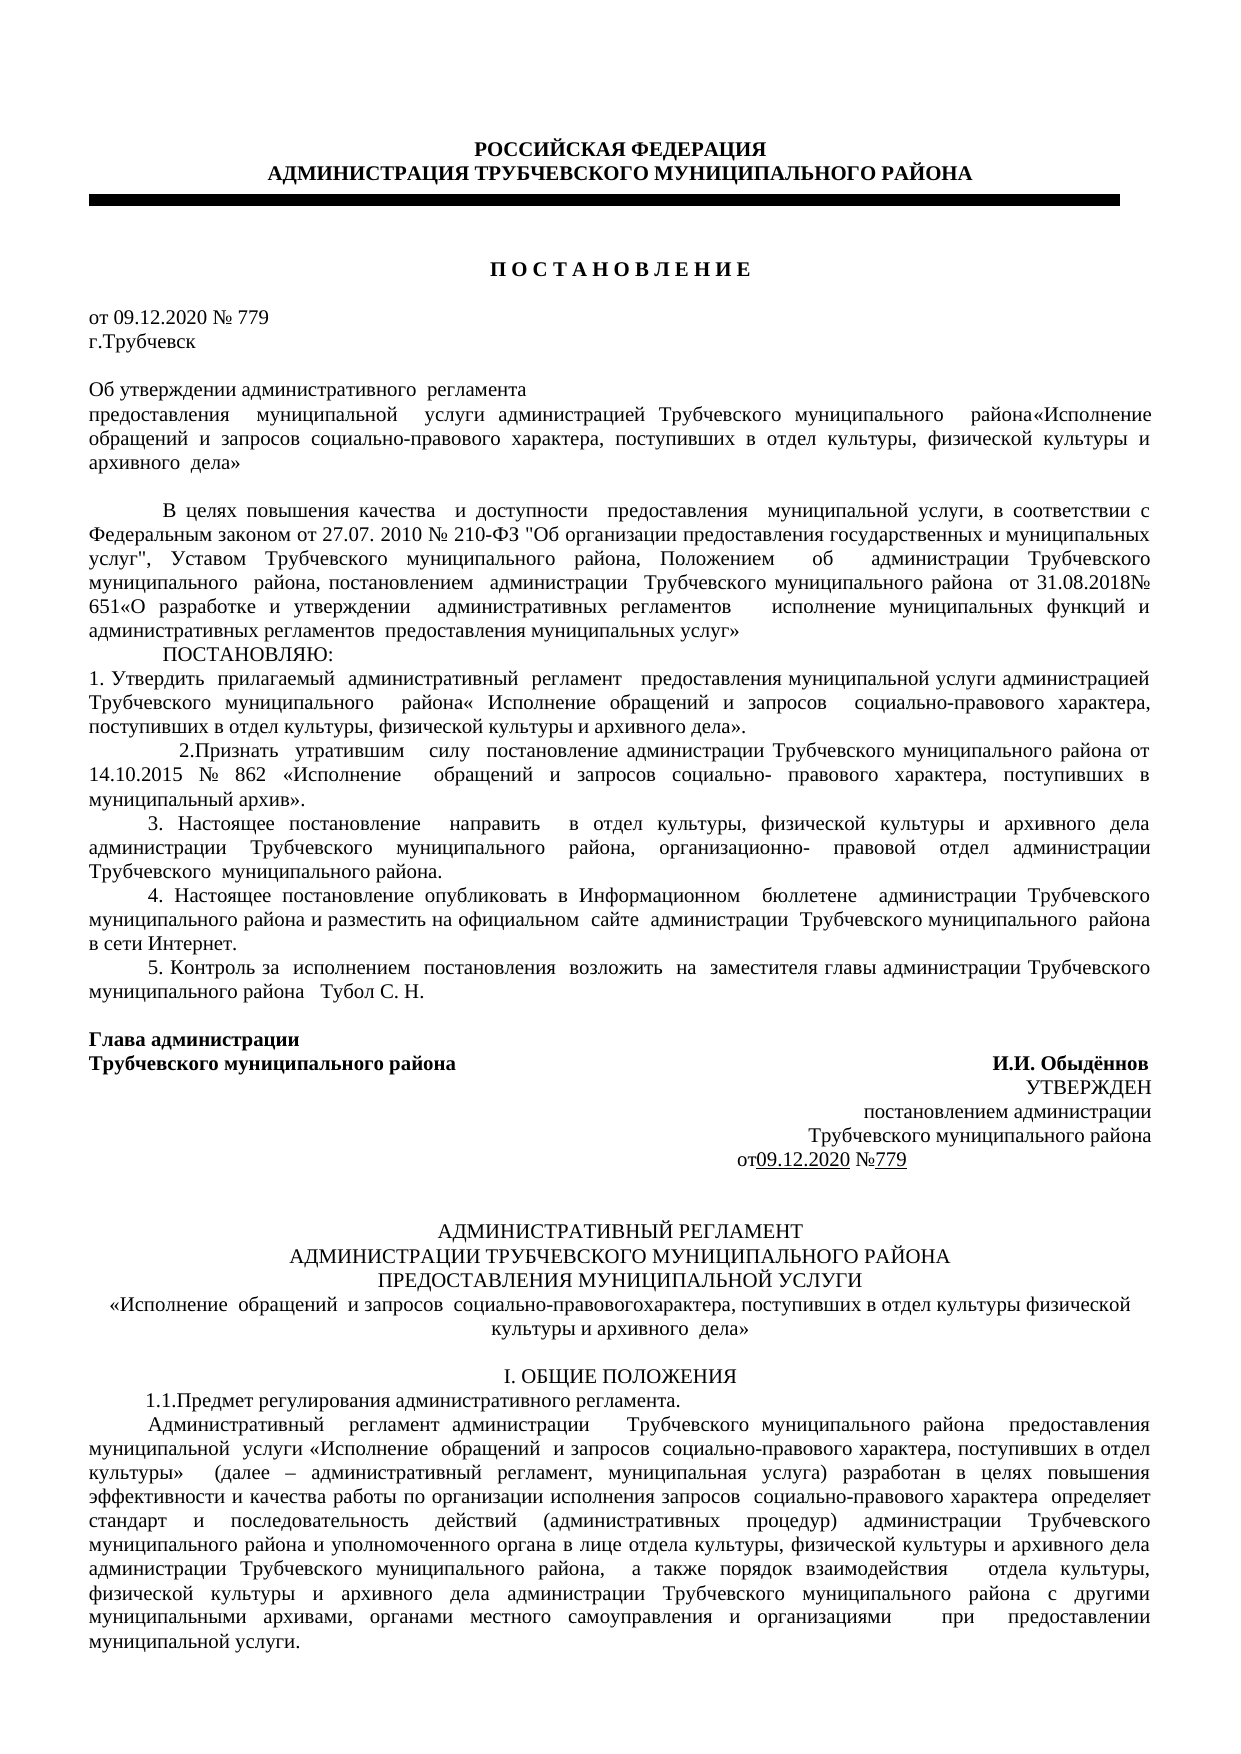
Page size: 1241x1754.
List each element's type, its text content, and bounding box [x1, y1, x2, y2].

text Административный регламент администрации Трубчевского муниципального района предоставления муниципальной услуги «Исполнение обращений и запросов социально-правового характера, поступивших в отдел культуры» (далее – административный регламент, муниципальная услуга) разработан в целях повышения эффективности и качества работы по организации исполнения запросов социально-правового характера определяет стандарт и последовательность действий (административных процедур) администрации Трубчевского муниципального района и уполномоченного органа в лице отдела культуры, физической культуры и архивного дела администрации Трубчевского муниципального района, а также порядок взаимодействия отдела культуры, физической культуры и архивного дела администрации Трубчевского муниципального района с другими муниципальными архивами, органами местного самоуправления и организациями при предоставлении муниципальной услуги. [89, 1412, 1152, 1653]
text I. ОБЩИЕ ПОЛОЖЕНИЯ [89, 1364, 1152, 1388]
text 2.Признать утратившим силу постановление администрации Трубчевского муниципального района от 14.10.2015 № 862 «Исполнение обращений и запросов социально- правового характера, поступивших в муниципальный архив». [89, 738, 1152, 811]
title ПРЕДОСТАВЛЕНИЯ МУНИЦИПАЛЬНОЙ УСЛУГИ [89, 1268, 1152, 1292]
text 5. Контроль за исполнением постановления возложить на заместителя главы администрации Трубчевского муниципального района Тубол С. Н. [89, 955, 1152, 1003]
text «Исполнение обращений и запросов социально-правовогохарактера, поступивших в отдел культуры физической культуры и архивного дела» [89, 1292, 1152, 1340]
text г.Трубчевск [89, 329, 1152, 353]
text УТВЕРЖДЕН [89, 1075, 1152, 1099]
text 1. Утвердить прилагаемый административный регламент предоставления муниципальной услуги администрацией Трубчевского муниципального района« Исполнение обращений и запросов социально-правового характера, поступивших в отдел культуры, физической культуры и архивного дела». [89, 666, 1152, 738]
text АДМИНИСТРАЦИЯ ТРУБЧЕВСКОГО МУНИЦИПАЛЬНОГО РАЙОНА [89, 161, 1152, 185]
text 4. Настоящее постановление опубликовать в Информационном бюллетене администрации Трубчевского муниципального района и разместить на официальном сайте администрации Трубчевского муниципального района в сети Интернет. [89, 883, 1152, 955]
text предоставления муниципальной услуги администрацией Трубчевского муниципального района«Исполнение обращений и запросов социально-правового характера, поступивших в отдел культуры, физической культуры и архивного дела» [89, 401, 1152, 474]
text Трубчевского муниципального района [89, 1123, 1152, 1147]
text от 09.12.2020 № 779 [89, 305, 1152, 329]
text постановлением администрации [89, 1099, 1152, 1123]
title АДМИНИСТРАЦИИ ТРУБЧЕВСКОГО МУНИЦИПАЛЬНОГО РАЙОНА [89, 1243, 1152, 1268]
title АДМИНИСТРАТИВНЫЙ РЕГЛАМЕНТ [89, 1219, 1152, 1243]
text РОССИЙСКАЯ ФЕДЕРАЦИЯ [89, 137, 1152, 161]
text от09.12.2020 №779 [89, 1147, 1152, 1171]
text Об утверждении административного регламента [89, 377, 1152, 401]
text П О С Т А Н О В Л Е Н И Е [89, 257, 1152, 281]
text Глава администрации [89, 1027, 1152, 1051]
text 3. Настоящее постановление направить в отдел культуры, физической культуры и архивного дела администрации Трубчевского муниципального района, организационно- правовой отдел администрации Трубчевского муниципального района. [89, 811, 1152, 883]
text 1.1.Предмет регулирования административного регламента. [89, 1388, 1152, 1412]
text Трубчевского муниципального района И.И. Обыдённов [89, 1051, 1152, 1075]
text ПОСТАНОВЛЯЮ: [89, 642, 1152, 666]
text В целях повышения качества и доступности предоставления муниципальной услуги, в соответствии с Федеральным законом от 27.07. 2010 № 210-ФЗ "Об организации предоставления государственных и муниципальных услуг", Уставом Трубчевского муниципального района, Положением об администрации Трубчевского муниципального района, постановлением администрации Трубчевского муниципального района от 31.08.2018№ 651«О разработке и утверждении административных регламентов исполнение муниципальных функций и административных регламентов предоставления муниципальных услуг» [89, 498, 1152, 642]
